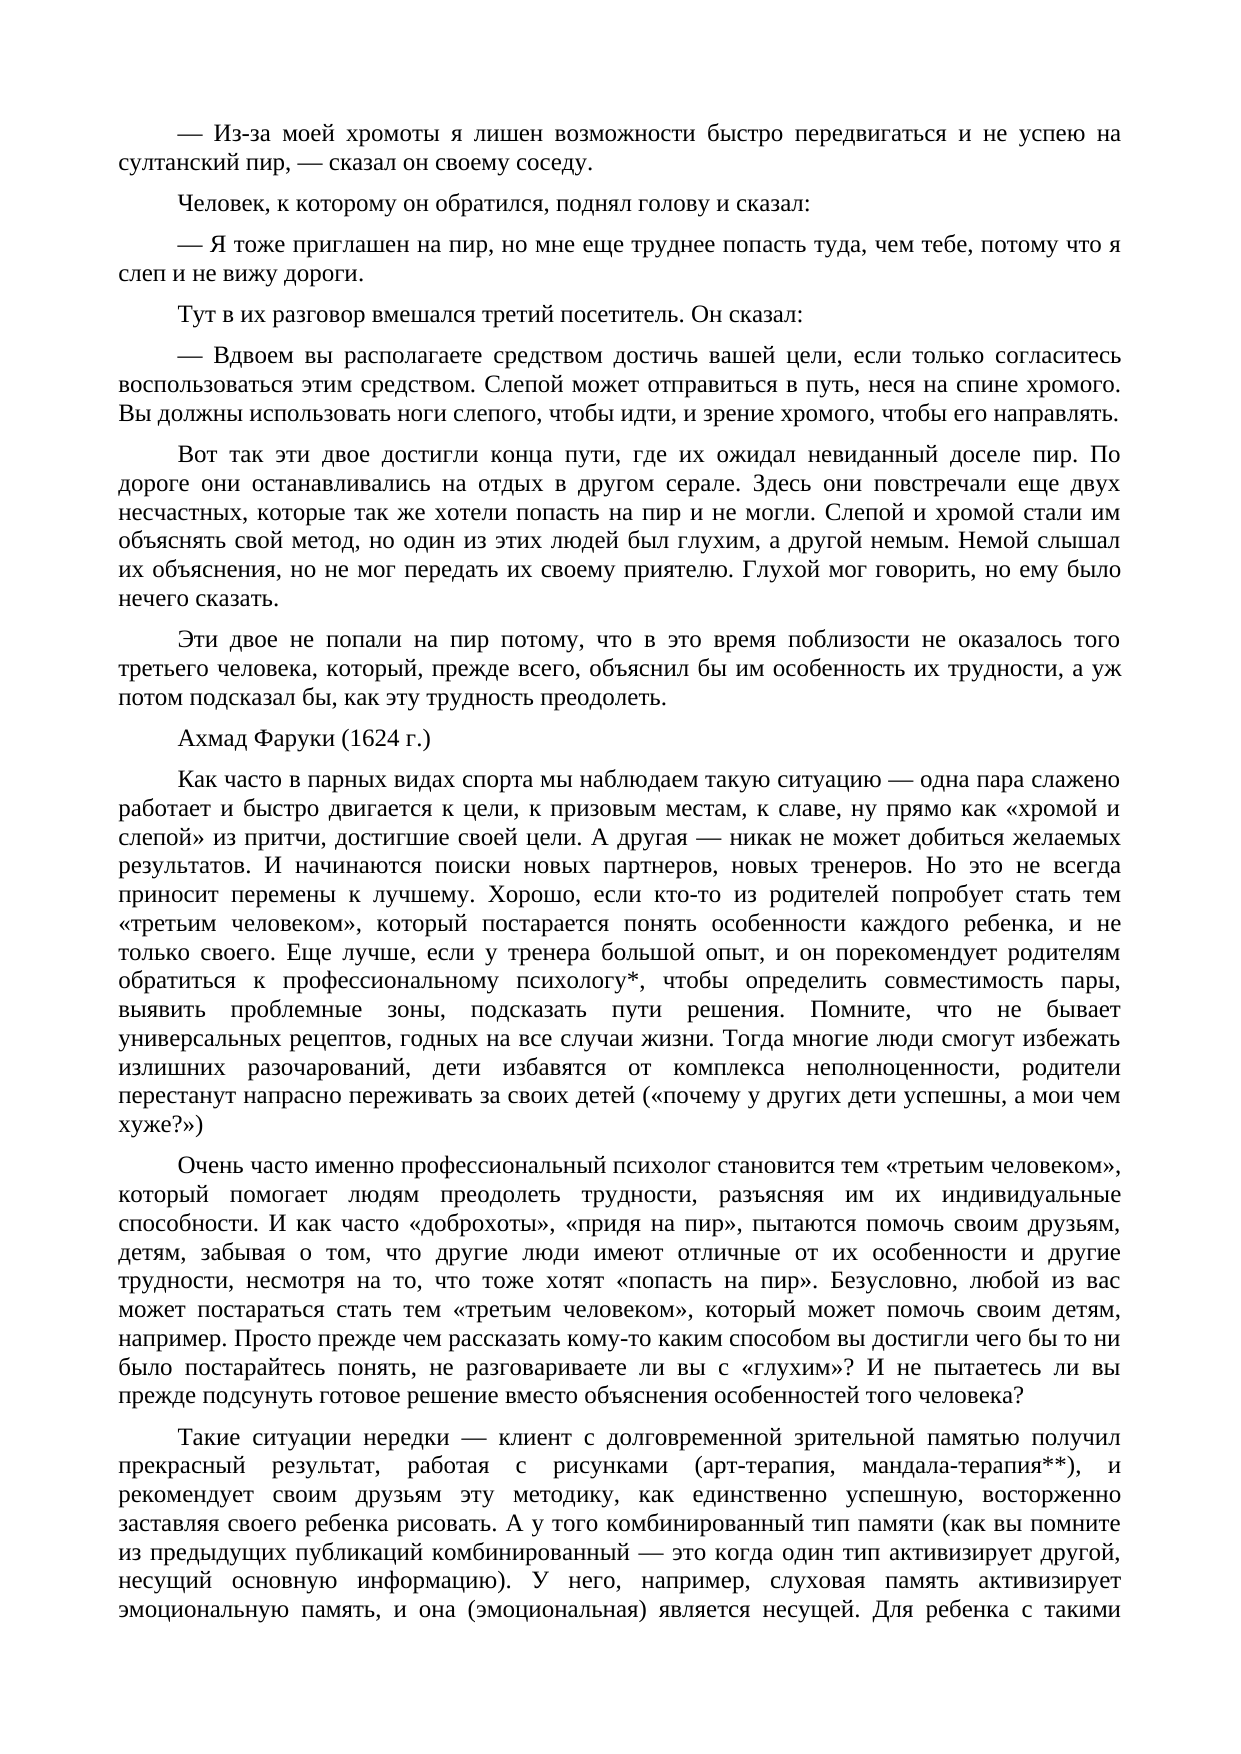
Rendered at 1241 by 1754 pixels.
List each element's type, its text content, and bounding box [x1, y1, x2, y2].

text Ахмад Фаруки (1624 г.) [118, 723, 1122, 752]
text — Из-за моей хромоты я лишен возможности быстро передвигаться и не успею на султанский пир, — сказал он своему соседу. [118, 118, 1122, 176]
text — Вдвоем вы располагаете средством достичь вашей цели, если только согласитесь воспользоваться этим средством. Слепой может отправиться в путь, неся на спине хромого. Вы должны использовать ноги слепого, чтобы идти, и зрение хромого, чтобы его направлять. [118, 341, 1122, 427]
text Тут в их разговор вмешался третий посетитель. Он сказал: [118, 299, 1122, 328]
text Вот так эти двое достигли конца пути, где их ожидал невиданный доселе пир. По дороге они останавливались на отдых в другом серале. Здесь они повстречали еще двух несчастных, которые так же хотели попасть на пир и не могли. Слепой и хромой стали им объяснять свой метод, но один из этих людей был глухим, а другой немым. Немой слышал их объяснения, но не мог передать их своему приятелю. Глухой мог говорить, но ему было нечего сказать. [118, 439, 1122, 612]
text Человек, к которому он обратился, поднял голову и сказал: [118, 188, 1122, 217]
text Как часто в парных видах спорта мы наблюдаем такую ситуацию — одна пара слажено работает и быстро двигается к цели, к призовым местам, к славе, ну прямо как «хромой и слепой» из притчи, достигшие своей цели. А другая — никак не может добиться желаемых результатов. И начинаются поиски новых партнеров, новых тренеров. Но это не всегда приносит перемены к лучшему. Хорошо, если кто-то из родителей попробует стать тем «третьим человеком», который постарается понять особенности каждого ребенка, и не только своего. Еще лучше, если у тренера большой опыт, и он порекомендует родителям обратиться к профессиональному психологу*, чтобы определить совместимость пары, выявить проблемные зоны, подсказать пути решения. Помните, что не бывает универсальных рецептов, годных на все случаи жизни. Тогда многие люди смогут избежать излишних разочарований, дети избавятся от комплекса неполноценности, родители перестанут напрасно переживать за своих детей («почему у других дети успешны, а мои чем хуже?») [118, 764, 1122, 1138]
text Очень часто именно профессиональный психолог становится тем «третьим человеком», который помогает людям преодолеть трудности, разъясняя им их индивидуальные способности. И как часто «доброхоты», «придя на пир», пытаются помочь своим друзьям, детям, забывая о том, что другие люди имеют отличные от их особенности и другие трудности, несмотря на то, что тоже хотят «попасть на пир». Безусловно, любой из вас может постараться стать тем «третьим человеком», который может помочь своим детям, например. Просто прежде чем рассказать кому-то каким способом вы достигли чего бы то ни было постарайтесь понять, не разговариваете ли вы с «глухим»? И не пытаетесь ли вы прежде подсунуть готовое решение вместо объяснения особенностей того человека? [118, 1151, 1122, 1409]
text Эти двое не попали на пир потому, что в это время поблизости не оказалось того третьего человека, который, прежде всего, объяснил бы им особенность их трудности, а уж потом подсказал бы, как эту трудность преодолеть. [118, 624, 1122, 711]
text — Я тоже приглашен на пир, но мне еще труднее попасть туда, чем тебе, потому что я слеп и не вижу дороги. [118, 229, 1122, 287]
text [118, 1422, 1122, 1623]
